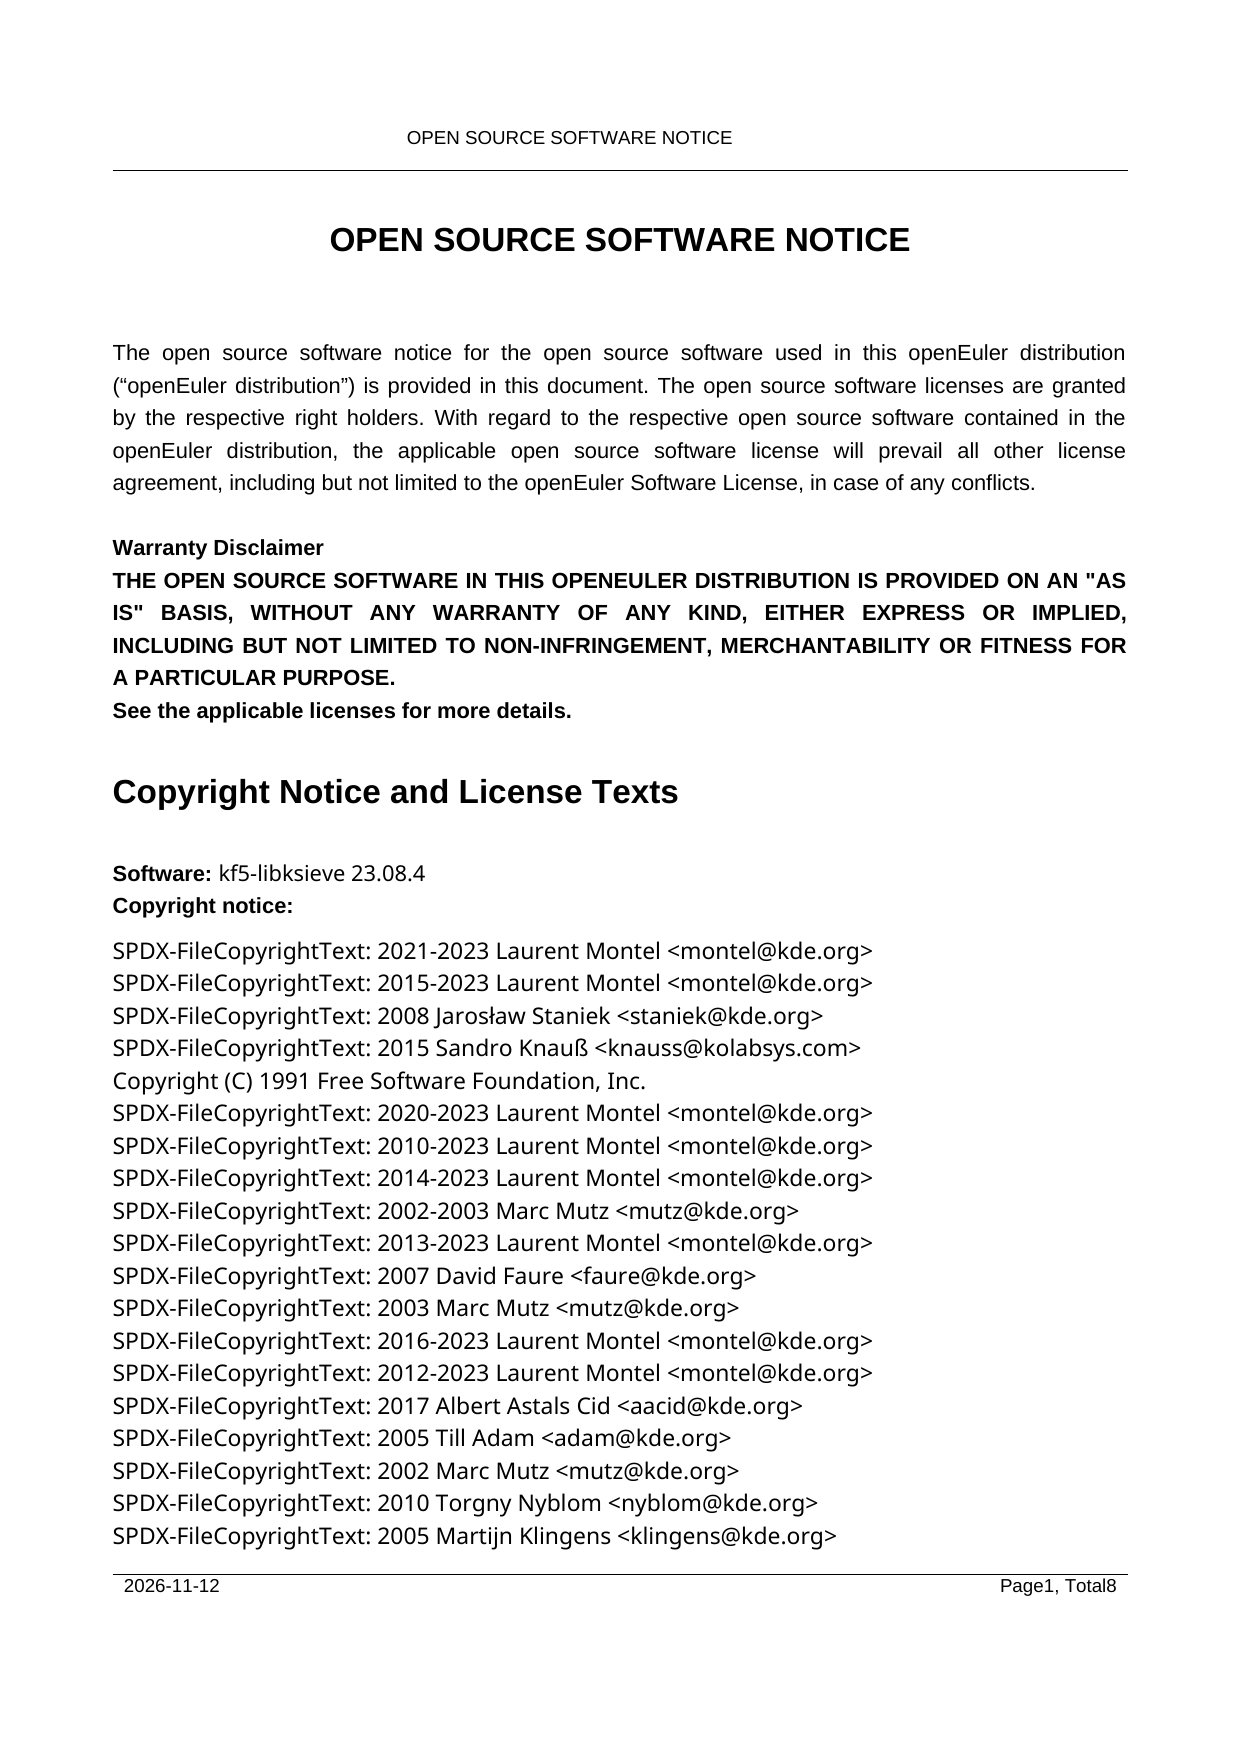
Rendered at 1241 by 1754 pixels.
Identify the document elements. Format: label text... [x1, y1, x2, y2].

text Copyright notice: [112, 889, 1128, 921]
text THE OPEN SOURCE SOFTWARE IN THIS OPENEULER DISTRIBUTION IS PROVIDED ON AN "AS IS" BASIS, WITHOUT ANY WARRANTY OF ANY KIND, EITHER EXPRESS OR IMPLIED, INCLUDING BUT NOT LIMITED TO NON-INFRINGEMENT, MERCHANTABILITY OR FITNESS FOR A PARTICULAR PURPOSE. See the applicable licenses for more details. [112, 564, 1128, 726]
text Warranty Disclaimer [112, 531, 1128, 564]
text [112, 934, 1128, 1551]
text The open source software notice for the open source software used in this openEuler distribution (“openEuler distribution”) is provided in this document. The open source software licenses are granted by the respective right holders. With regard to the respective open source software contained in the openEuler distribution, the applicable open source software license will prevail all other license agreement, including but not limited to the openEuler Software License, in case of any conflicts. [112, 336, 1128, 499]
title Software: kf5-libksieve 23.08.4 [112, 856, 1128, 889]
text Copyright Notice and License Texts [112, 759, 1128, 824]
text OPEN SOURCE SOFTWARE NOTICE [112, 206, 1128, 271]
